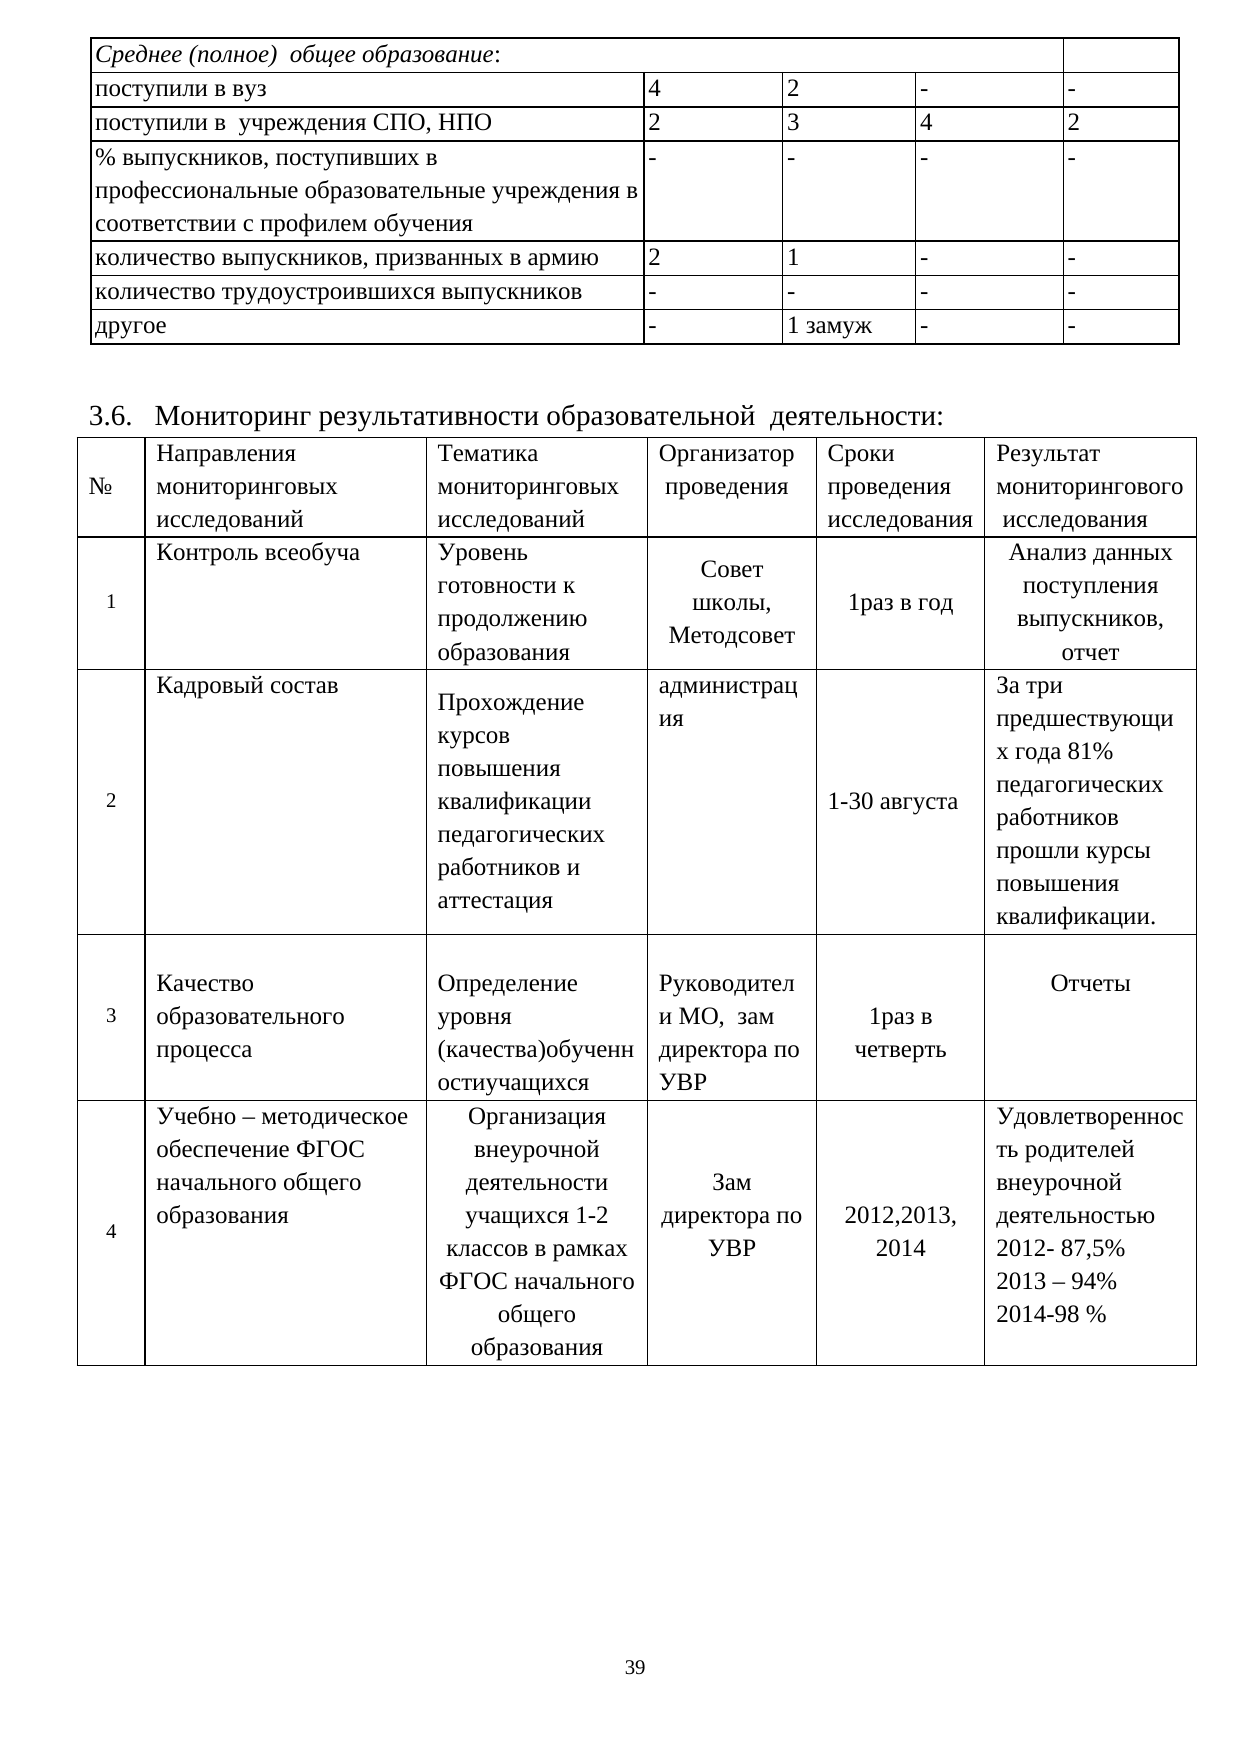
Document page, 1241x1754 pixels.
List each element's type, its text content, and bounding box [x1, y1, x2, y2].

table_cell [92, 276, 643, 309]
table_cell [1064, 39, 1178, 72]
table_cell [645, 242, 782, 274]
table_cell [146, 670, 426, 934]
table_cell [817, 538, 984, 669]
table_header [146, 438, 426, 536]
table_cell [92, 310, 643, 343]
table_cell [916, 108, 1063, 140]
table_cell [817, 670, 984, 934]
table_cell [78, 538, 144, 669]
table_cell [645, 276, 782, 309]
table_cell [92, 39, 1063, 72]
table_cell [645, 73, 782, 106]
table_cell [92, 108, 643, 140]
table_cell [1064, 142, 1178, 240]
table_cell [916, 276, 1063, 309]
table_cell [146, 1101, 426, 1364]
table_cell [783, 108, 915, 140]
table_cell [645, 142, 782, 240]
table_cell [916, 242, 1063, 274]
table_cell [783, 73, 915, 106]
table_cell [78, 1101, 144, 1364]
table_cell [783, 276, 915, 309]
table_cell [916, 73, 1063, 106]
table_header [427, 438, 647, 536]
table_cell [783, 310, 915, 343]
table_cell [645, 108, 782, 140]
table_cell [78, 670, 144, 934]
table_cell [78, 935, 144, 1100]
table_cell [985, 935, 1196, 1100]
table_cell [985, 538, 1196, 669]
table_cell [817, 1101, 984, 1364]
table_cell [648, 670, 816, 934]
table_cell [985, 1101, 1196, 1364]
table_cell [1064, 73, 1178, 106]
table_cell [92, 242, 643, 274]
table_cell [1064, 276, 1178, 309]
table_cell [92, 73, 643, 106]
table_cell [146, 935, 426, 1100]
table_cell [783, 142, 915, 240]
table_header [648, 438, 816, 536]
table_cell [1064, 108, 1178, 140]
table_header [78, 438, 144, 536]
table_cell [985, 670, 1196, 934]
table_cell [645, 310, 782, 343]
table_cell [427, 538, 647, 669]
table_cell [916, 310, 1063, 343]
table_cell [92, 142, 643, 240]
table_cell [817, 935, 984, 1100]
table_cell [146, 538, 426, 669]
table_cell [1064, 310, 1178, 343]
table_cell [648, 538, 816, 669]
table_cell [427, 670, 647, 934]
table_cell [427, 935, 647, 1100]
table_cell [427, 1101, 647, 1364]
text 3.6. Мониторинг результативности образовательной деятельности: [89, 398, 1181, 432]
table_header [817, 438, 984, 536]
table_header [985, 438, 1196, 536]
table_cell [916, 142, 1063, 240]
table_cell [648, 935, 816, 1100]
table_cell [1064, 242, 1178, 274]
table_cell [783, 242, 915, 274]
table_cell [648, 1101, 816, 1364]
